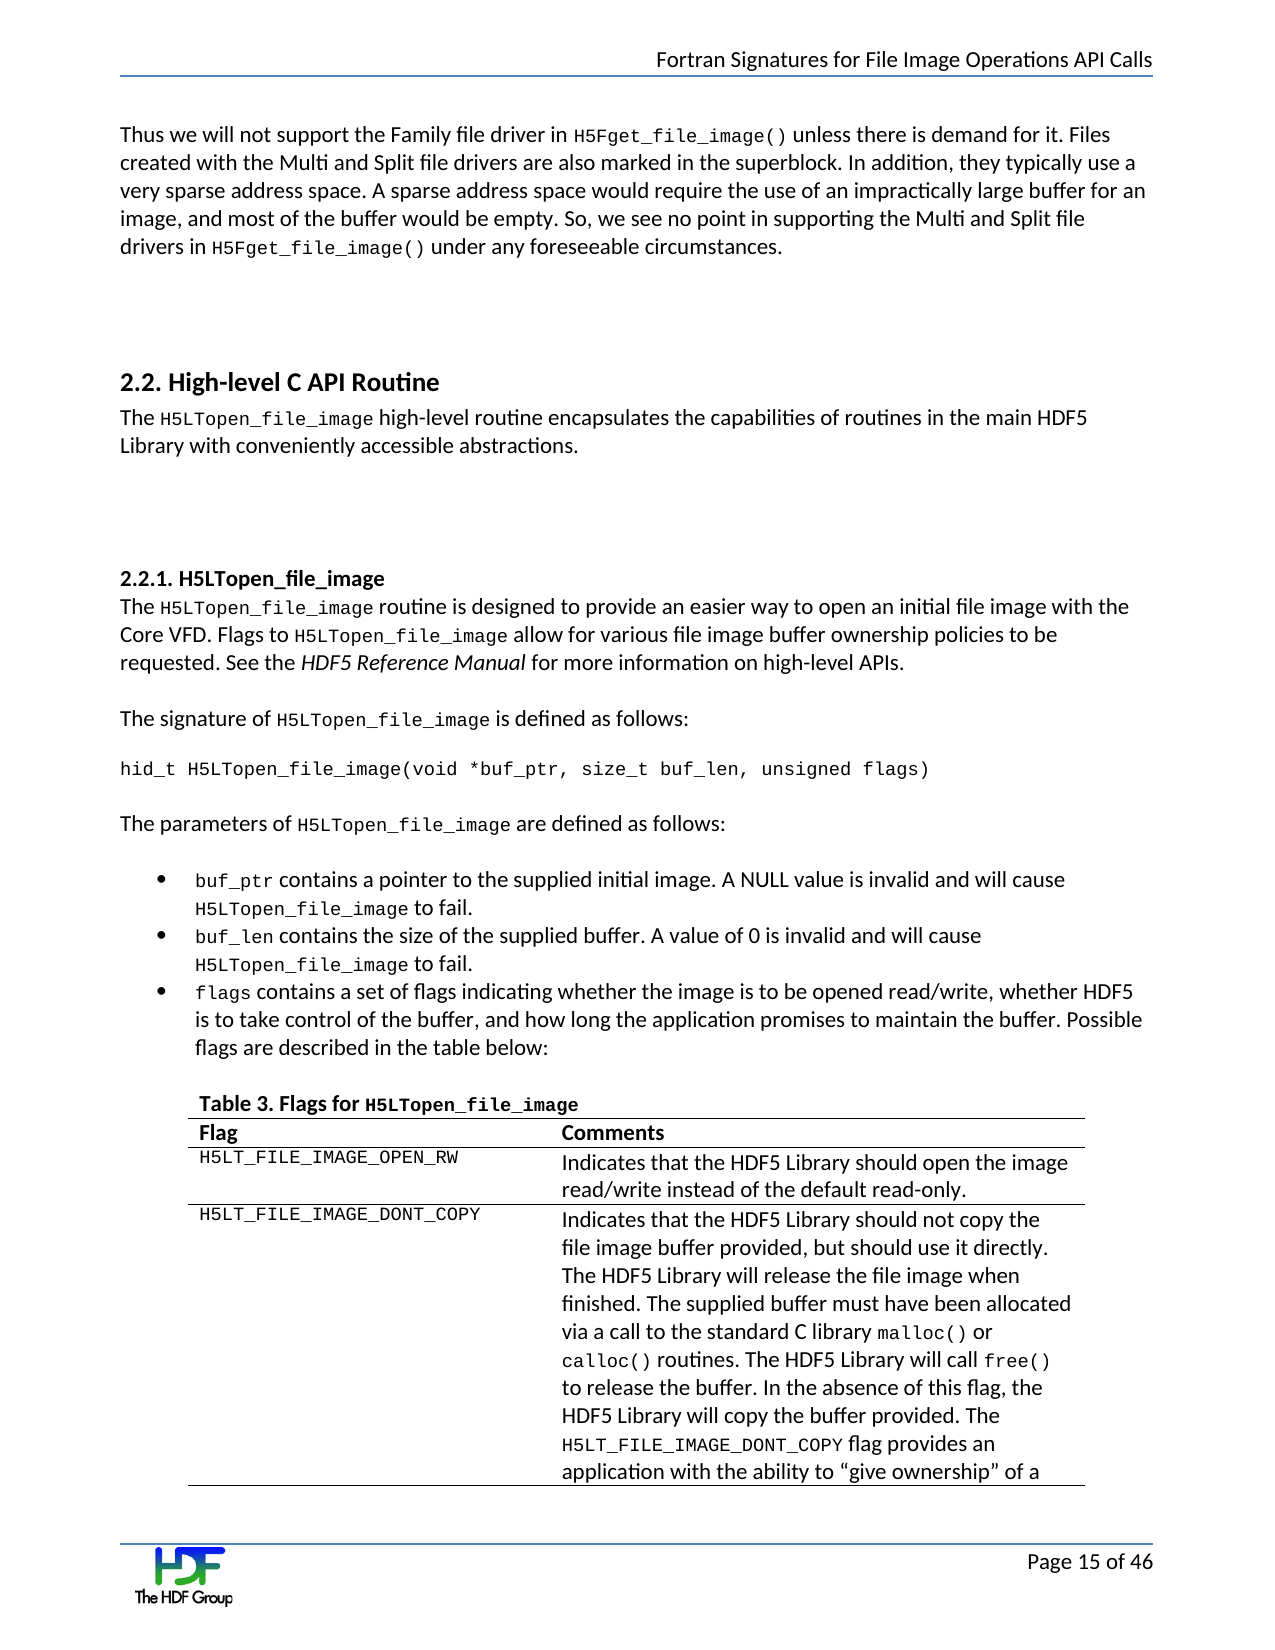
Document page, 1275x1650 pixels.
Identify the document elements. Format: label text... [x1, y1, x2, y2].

text The H5LTopen_file_image high-level routine encapsulates the capabilities of routines in the main HDF5 Library with conveniently accessible abstractions. [120, 403, 1153, 459]
picture [135, 1547, 233, 1607]
subtitle High-level C API Routine [120, 365, 1153, 398]
list buf_ptr contains a pointer to the supplied initial image. A NULL value is invalid and will cause H5LTopen_file_image to fail. [157, 865, 1153, 921]
text The H5LTopen_file_image routine is designed to provide an easier way to open an initial file image with the Core VFD. Flags to H5LTopen_file_image allow for various file image buffer ownership policies to be requested. See the HDF5 Reference Manual for more information on high-level APIs. [120, 592, 1153, 676]
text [120, 120, 1153, 260]
table_cell H5LT_FILE_IMAGE_OPEN_RW [188, 1148, 550, 1204]
table_cell Indicates that the HDF5 Library should open the image read/write instead of the default read-only. [550, 1148, 1085, 1204]
text The signature of H5LTopen_file_image is defined as follows: [120, 704, 1153, 732]
text The parameters of H5LTopen_file_image are defined as follows: [120, 809, 1153, 837]
table_cell Comments [550, 1119, 1085, 1147]
table_cell H5LT_FILE_IMAGE_DONT_COPY [188, 1205, 550, 1485]
table_header Table 3. Flags for H5LTopen_file_image [188, 1090, 1085, 1117]
text hid_t H5LTopen_file_image(void *buf_ptr, size_t buf_len, unsigned flags) [120, 760, 1153, 781]
list buf_len contains the size of the supplied buffer. A value of 0 is invalid and will cause H5LTopen_file_image to fail. [157, 921, 1153, 977]
subtitle H5LTopen_file_image [120, 564, 1153, 592]
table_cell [550, 1205, 1085, 1485]
table_cell Flag [188, 1119, 550, 1147]
list flags contains a set of flags indicating whether the image is to be opened read/write, whether HDF5 is to take control of the buffer, and how long the application promises to maintain the buffer. Possible flags are described in the table below: [157, 977, 1153, 1061]
